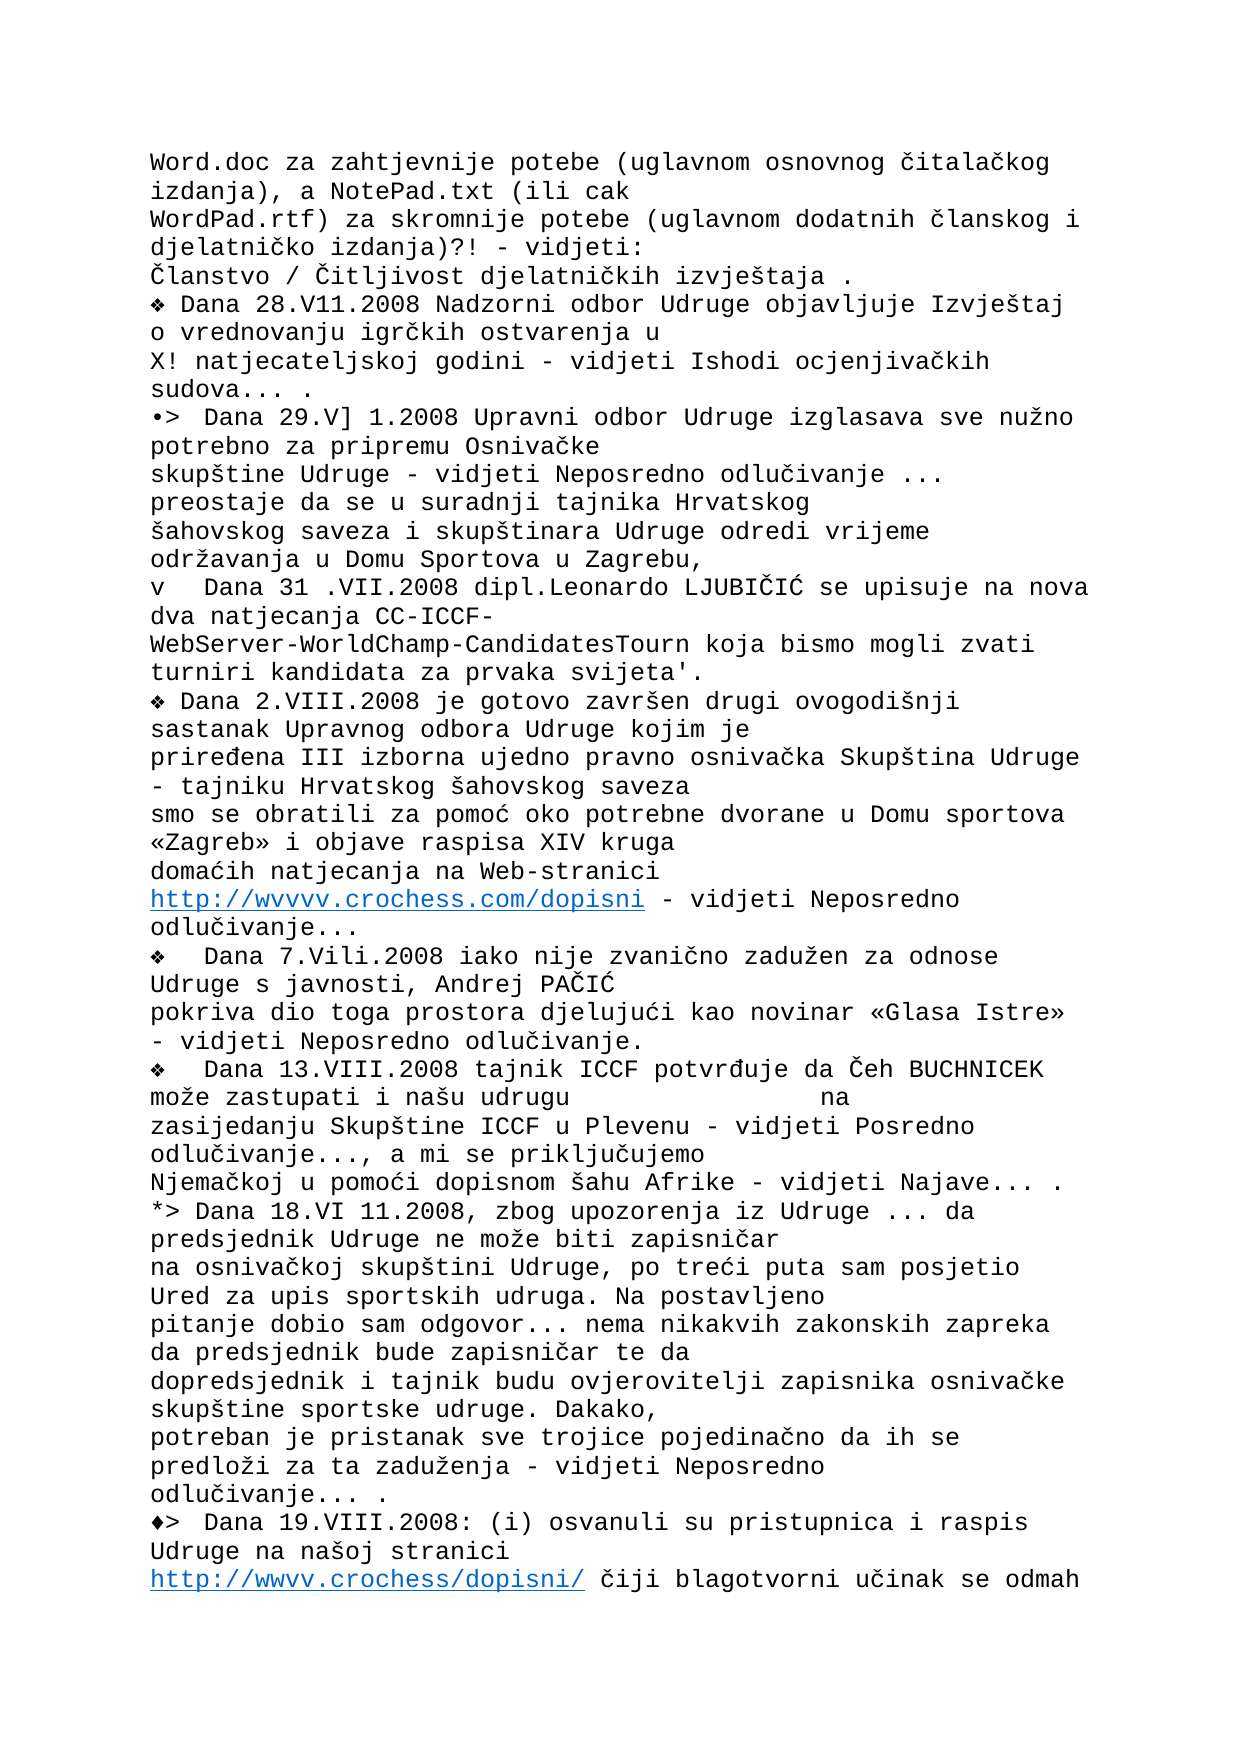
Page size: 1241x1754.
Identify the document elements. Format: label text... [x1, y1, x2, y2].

text WebServer-WorldChamp-CandidatesTourn koja bismo mogli zvati turniri kandidata za prvaka svijeta'. [150, 632, 1090, 688]
text •> Dana 29.V] 1.2008 Upravni odbor Udruge izglasava sve nužno potrebno za pripremu Osnivačke [150, 405, 1090, 462]
text ❖ Dana 13.VIII.2008 tajnik ICCF potvrđuje da Čeh BUCHNICEK može zastupati i našu udrugu na [150, 1057, 1090, 1113]
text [150, 1567, 1090, 1595]
text *> Dana 18.VI 11.2008, zbog upozorenja iz Udruge ... da predsjednik Udruge ne može biti zapisničar na osnivačkoj skupštini Udruge, po treći puta sam posjetio Ured za upis sportskih udruga. Na postavljeno pitanje dobio sam odgovor... nema nikakvih zakonskih zapreka da predsjednik bude zapisničar te da dopredsjednik i tajnik budu ovjerovitelji zapisnika osnivačke skupštine sportske udruge. Dakako, potreban je pristanak sve trojice pojedinačno da ih se predloži za ta zaduženja - vidjeti Neposredno odlučivanje... . [150, 1198, 1090, 1510]
text skupštine Udruge - vidjeti Neposredno odlučivanje ... preostaje da se u suradnji tajnika Hrvatskog šahovskog saveza i skupštinara Udruge odredi vrijeme održavanja u Domu Sportova u Zagrebu, v Dana 31 .VII.2008 dipl.Leonardo LJUBIČIĆ se upisuje na nova dva natjecanja CC-ICCF- [150, 462, 1090, 632]
text Word.doc za zahtjevnije potebe (uglavnom osnovnog čitalačkog izdanja), a NotePad.txt (ili cak WordPad.rtf) za skromnije potebe (uglavnom dodatnih članskog i djelatničko izdanja)?! - vidjeti: Članstvo / Čitljivost djelatničkih izvještaja . [150, 150, 1090, 292]
text zasijedanju Skupštine ICCF u Plevenu - vidjeti Posredno odlučivanje..., a mi se priključujemo Njemačkoj u pomoći dopisnom šahu Afrike - vidjeti Najave... . [150, 1113, 1090, 1198]
text ❖ Dana 28.V11.2008 Nadzorni odbor Udruge objavljuje Izvještaj o vrednovanju igrčkih ostvarenja u X! natjecateljskoj godini - vidjeti Ishodi ocjenjivačkih sudova... . [150, 292, 1090, 405]
text ♦> Dana 19.VIII.2008: (i) osvanuli su pristupnica i raspis Udruge na našoj stranici [150, 1510, 1090, 1567]
text ❖ Dana 2.VIII.2008 je gotovo završen drugi ovogodišnji sastanak Upravnog odbora Udruge kojim je priređena III izborna ujedno pravno osnivačka Skupština Udruge - tajniku Hrvatskog šahovskog saveza smo se obratili za pomoć oko potrebne dvorane u Domu sportova «Zagreb» i objave raspisa XIV kruga domaćih natjecanja na Web-stranici http://wvvvv.crochess.com/dopisni - vidjeti Neposredno odlučivanje... [150, 688, 1090, 943]
text ❖ Dana 7.Vili.2008 iako nije zvanično zadužen za odnose Udruge s javnosti, Andrej PAČIĆ pokriva dio toga prostora djelujući kao novinar «Glasa Istre» - vidjeti Neposredno odlučivanje. [150, 943, 1090, 1057]
